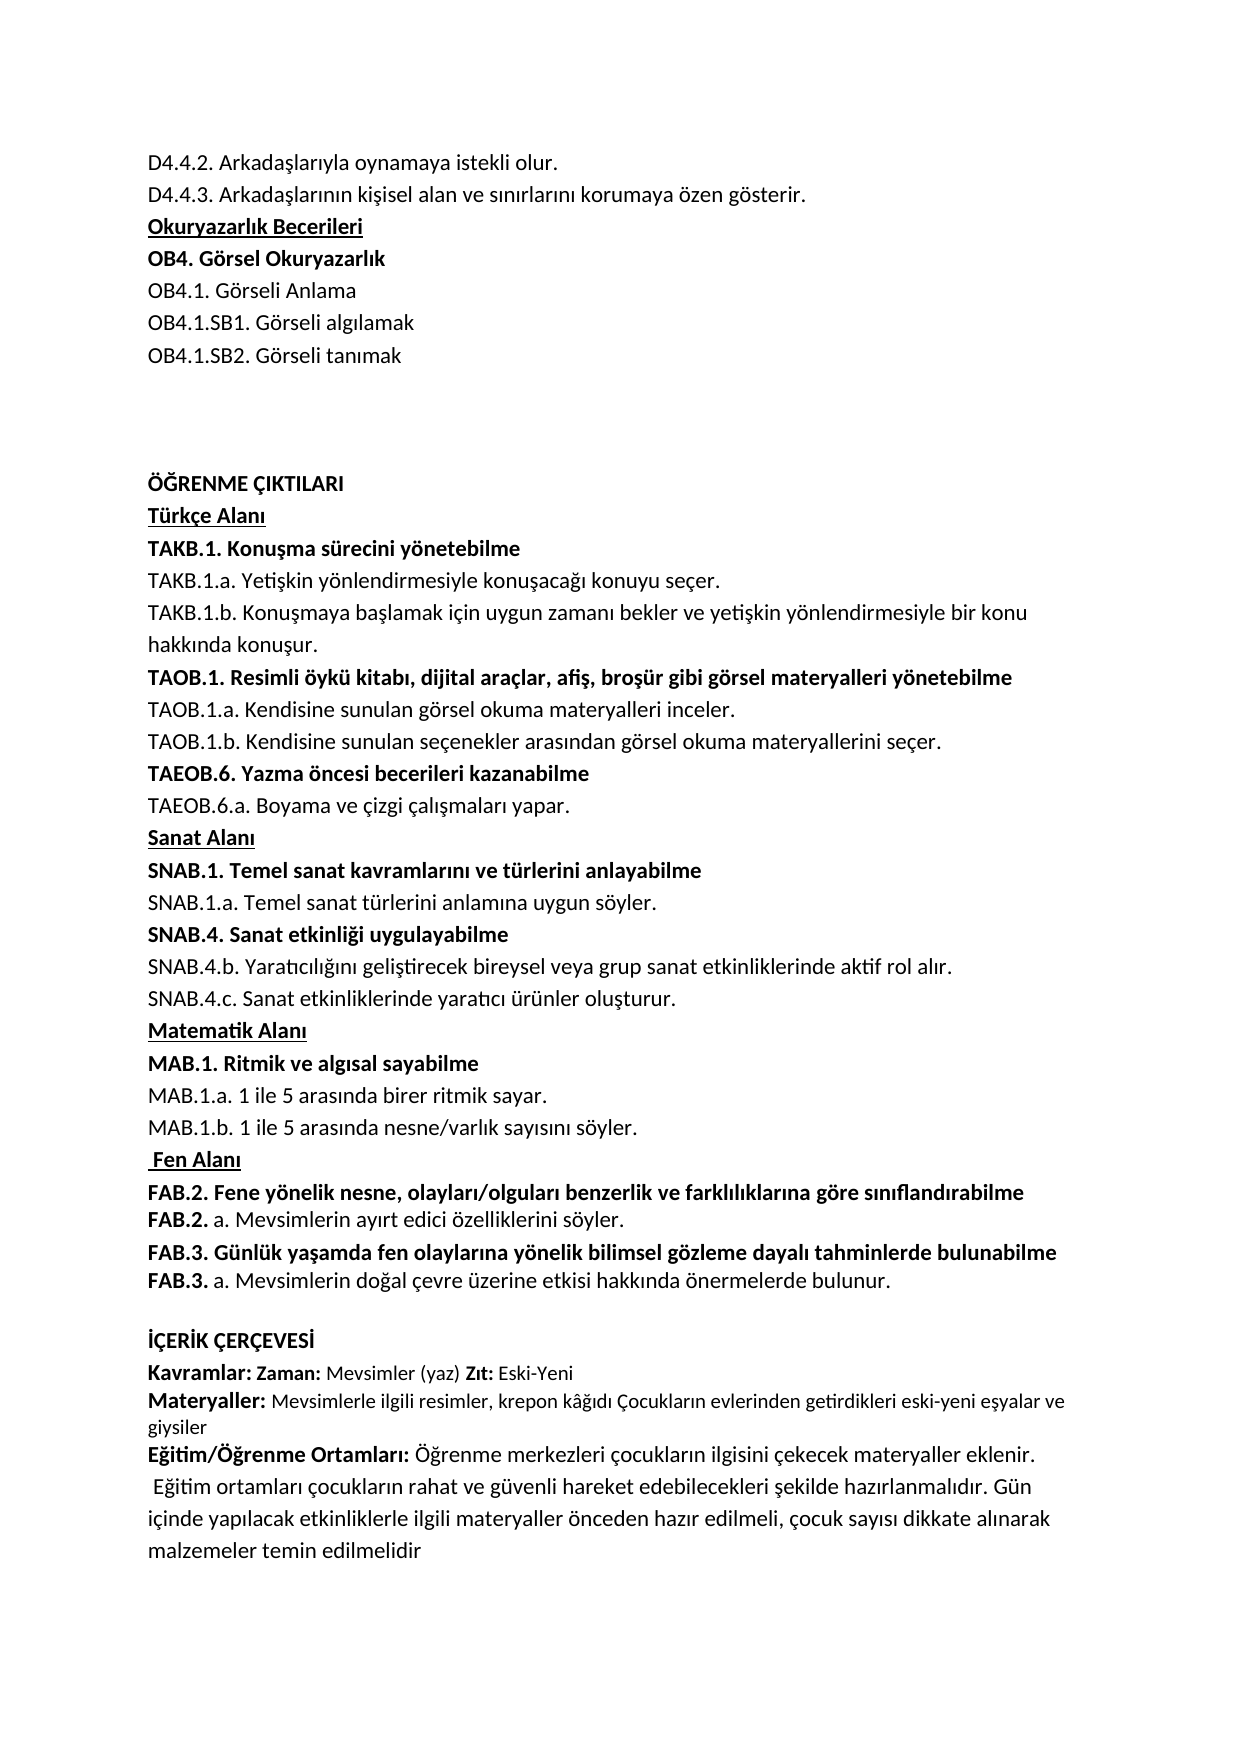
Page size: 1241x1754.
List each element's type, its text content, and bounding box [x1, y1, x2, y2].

text Eğitim ortamları çocukların rahat ve güvenli hareket edebilecekleri şekilde hazırlanmalıdır. Gün içinde yapılacak etkinliklerle ilgili materyaller önceden hazır edilmeli, çocuk sayısı dikkate alınarak malzemeler temin edilmelidir [148, 1472, 1093, 1564]
text D4.4.3. Arkadaşlarının kişisel alan ve sınırlarını korumaya özen gösterir. [148, 180, 1093, 208]
text Fen Alanı [148, 1145, 1093, 1173]
text Kavramlar: Zaman: Mevsimler (yaz) Zıt: Eski-Yeni [148, 1358, 1093, 1386]
text SNAB.1.a. Temel sanat türlerini anlamına uygun söyler. [148, 888, 1093, 916]
text TAKB.1.a. Yetişkin yönlendirmesiyle konuşacağı konuyu seçer. [148, 566, 1093, 594]
text MAB.1.b. 1 ile 5 arasında nesne/varlık sayısını söyler. [148, 1113, 1093, 1141]
text FAB.2. Fene yönelik nesne, olayları/olguları benzerlik ve farklılıklarına göre sınıflandırabilme [148, 1178, 1093, 1206]
text TAEOB.6. Yazma öncesi becerileri kazanabilme [148, 759, 1093, 787]
text ÖĞRENME ÇIKTILARI [148, 469, 1093, 497]
text Matematik Alanı [148, 1017, 1093, 1045]
text FAB.2. a. Mevsimlerin ayırt edici özelliklerini söyler. [148, 1206, 1093, 1234]
text Materyaller: Mevsimlerle ilgili resimler, krepon kâğıdı Çocukların evlerinden getirdikleri eski-yeni eşyalar ve giysiler [148, 1386, 1093, 1440]
text SNAB.4.b. Yaratıcılığını geliştirecek bireysel veya grup sanat etkinliklerinde aktif rol alır. [148, 952, 1093, 980]
text Türkçe Alanı [148, 502, 1093, 530]
text MAB.1.a. 1 ile 5 arasında birer ritmik sayar. [148, 1081, 1093, 1109]
text TAEOB.6.a. Boyama ve çizgi çalışmaları yapar. [148, 791, 1093, 819]
text TAOB.1. Resimli öykü kitabı, dijital araçlar, afiş, broşür gibi görsel materyalleri yönetebilme [148, 663, 1093, 691]
text Sanat Alanı [148, 823, 1093, 852]
text TAOB.1.a. Kendisine sunulan görsel okuma materyalleri inceler. [148, 695, 1093, 723]
text OB4.1.SB1. Görseli algılamak [148, 308, 1093, 337]
text SNAB.4. Sanat etkinliği uygulayabilme [148, 920, 1093, 948]
text TAKB.1. Konuşma sürecini yönetebilme [148, 534, 1093, 562]
text D4.4.2. Arkadaşlarıyla oynamaya istekli olur. [148, 148, 1093, 176]
text OB4.1. Görseli Anlama [148, 276, 1093, 304]
text FAB.3. Günlük yaşamda fen olaylarına yönelik bilimsel gözleme dayalı tahminlerde bulunabilme [148, 1238, 1093, 1266]
text OB4. Görsel Okuryazarlık [148, 244, 1093, 272]
text Eğitim/Öğrenme Ortamları: Öğrenme merkezleri çocukların ilgisini çekecek materyaller eklenir. [148, 1440, 1093, 1468]
text FAB.3. a. Mevsimlerin doğal çevre üzerine etkisi hakkında önermelerde bulunur. [148, 1266, 1093, 1294]
text SNAB.4.c. Sanat etkinliklerinde yaratıcı ürünler oluşturur. [148, 984, 1093, 1012]
text TAOB.1.b. Kendisine sunulan seçenekler arasından görsel okuma materyallerini seçer. [148, 727, 1093, 755]
text SNAB.1. Temel sanat kavramlarını ve türlerini anlayabilme [148, 856, 1093, 884]
text TAKB.1.b. Konuşmaya başlamak için uygun zamanı bekler ve yetişkin yönlendirmesiyle bir konu hakkında konuşur. [148, 598, 1093, 658]
text İÇERİK ÇERÇEVESİ [148, 1326, 1093, 1354]
text MAB.1. Ritmik ve algısal sayabilme [148, 1049, 1093, 1077]
text OB4.1.SB2. Görseli tanımak [148, 341, 1093, 369]
text Okuryazarlık Becerileri [148, 212, 1093, 240]
